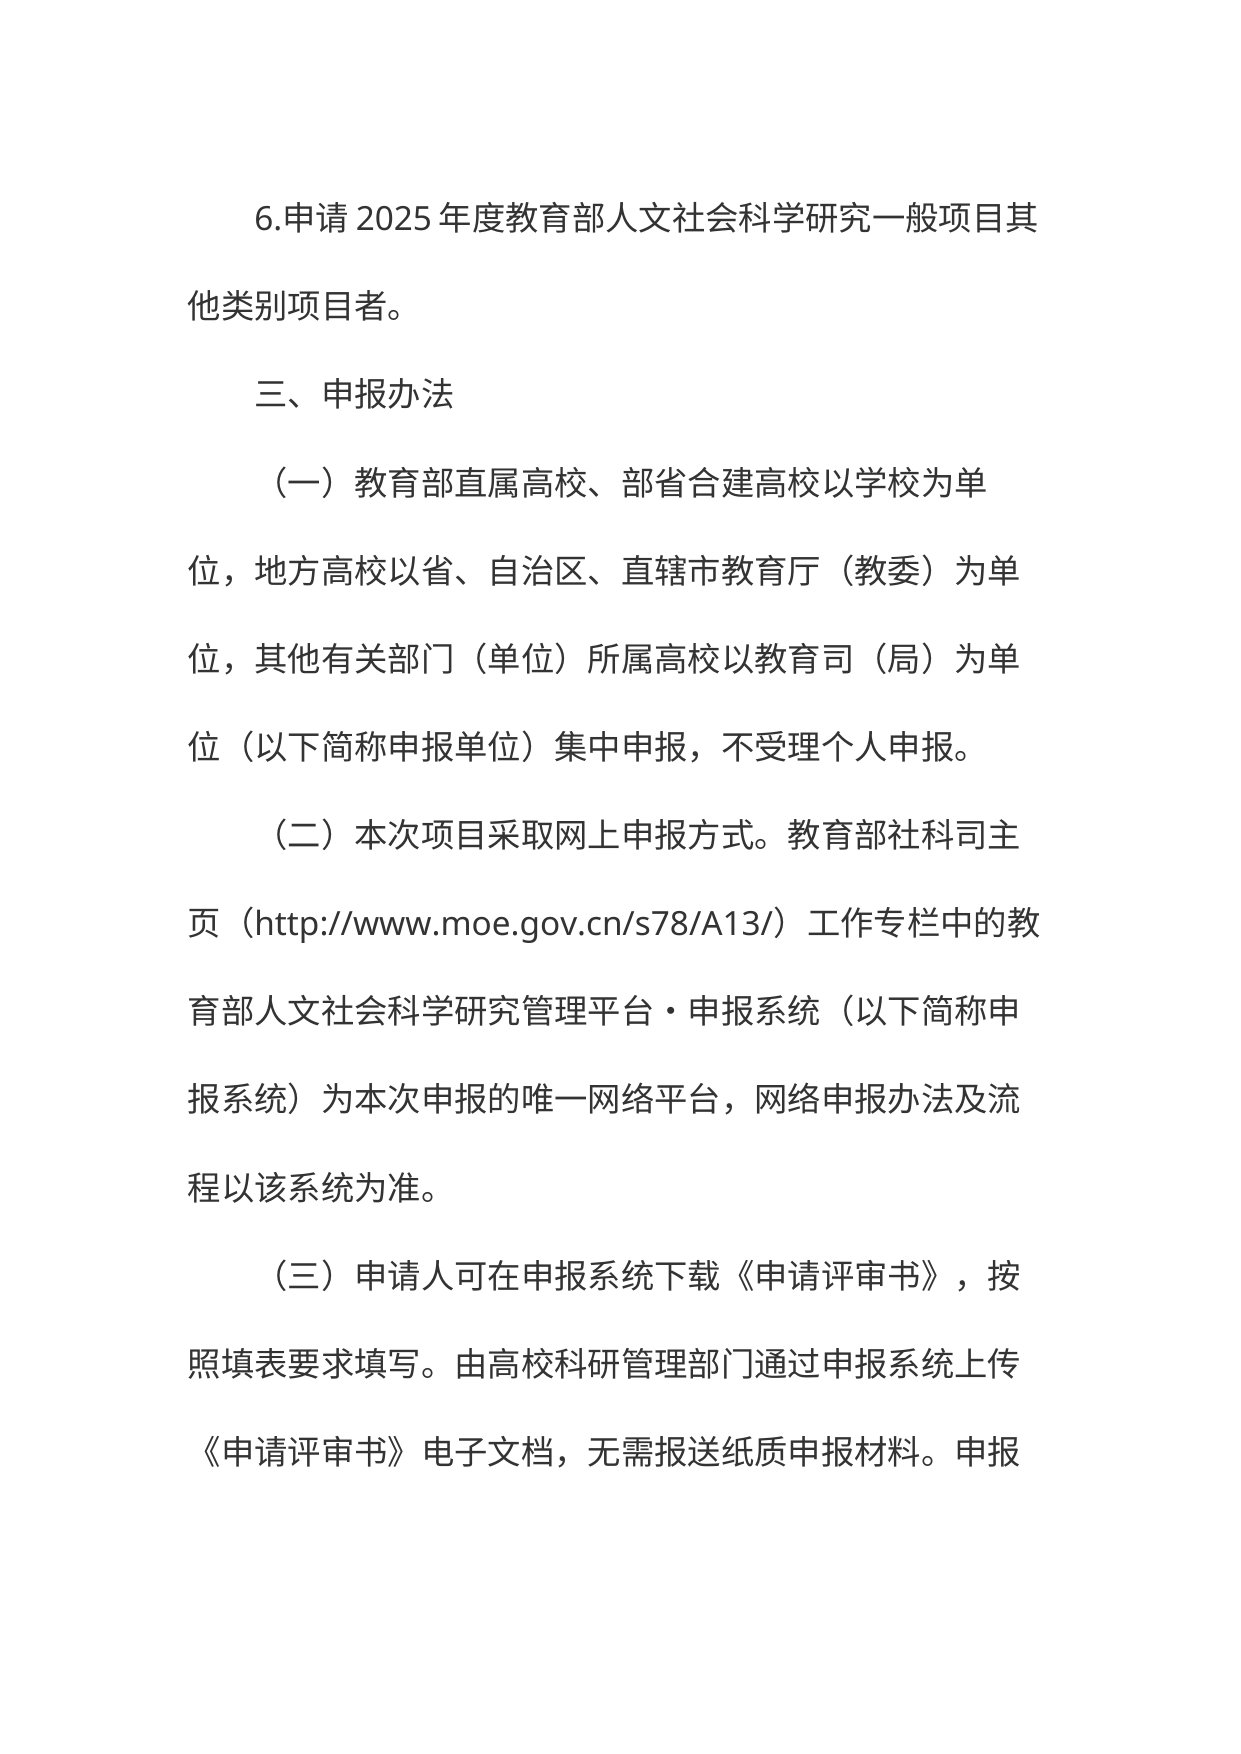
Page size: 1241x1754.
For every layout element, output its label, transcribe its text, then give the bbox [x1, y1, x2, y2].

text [187, 1229, 1053, 1494]
text （一）教育部直属高校、部省合建高校以学校为单位，地方高校以省、自治区、直辖市教育厅（教委）为单位，其他有关部门（单位）所属高校以教育司（局）为单位（以下简称申报单位）集中申报，不受理个人申报。 [187, 436, 1053, 789]
text （二）本次项目采取网上申报方式。教育部社科司主页（http://www.moe.gov.cn/s78/A13/）工作专栏中的教育部人文社会科学研究管理平台•申报系统（以下简称申报系统）为本次申报的唯一网络平台，网络申报办法及流程以该系统为准。 [187, 789, 1053, 1229]
text 三、申报办法 [187, 348, 1053, 436]
text 6.申请2025年度教育部人文社会科学研究一般项目其他类别项目者。 [187, 172, 1053, 348]
